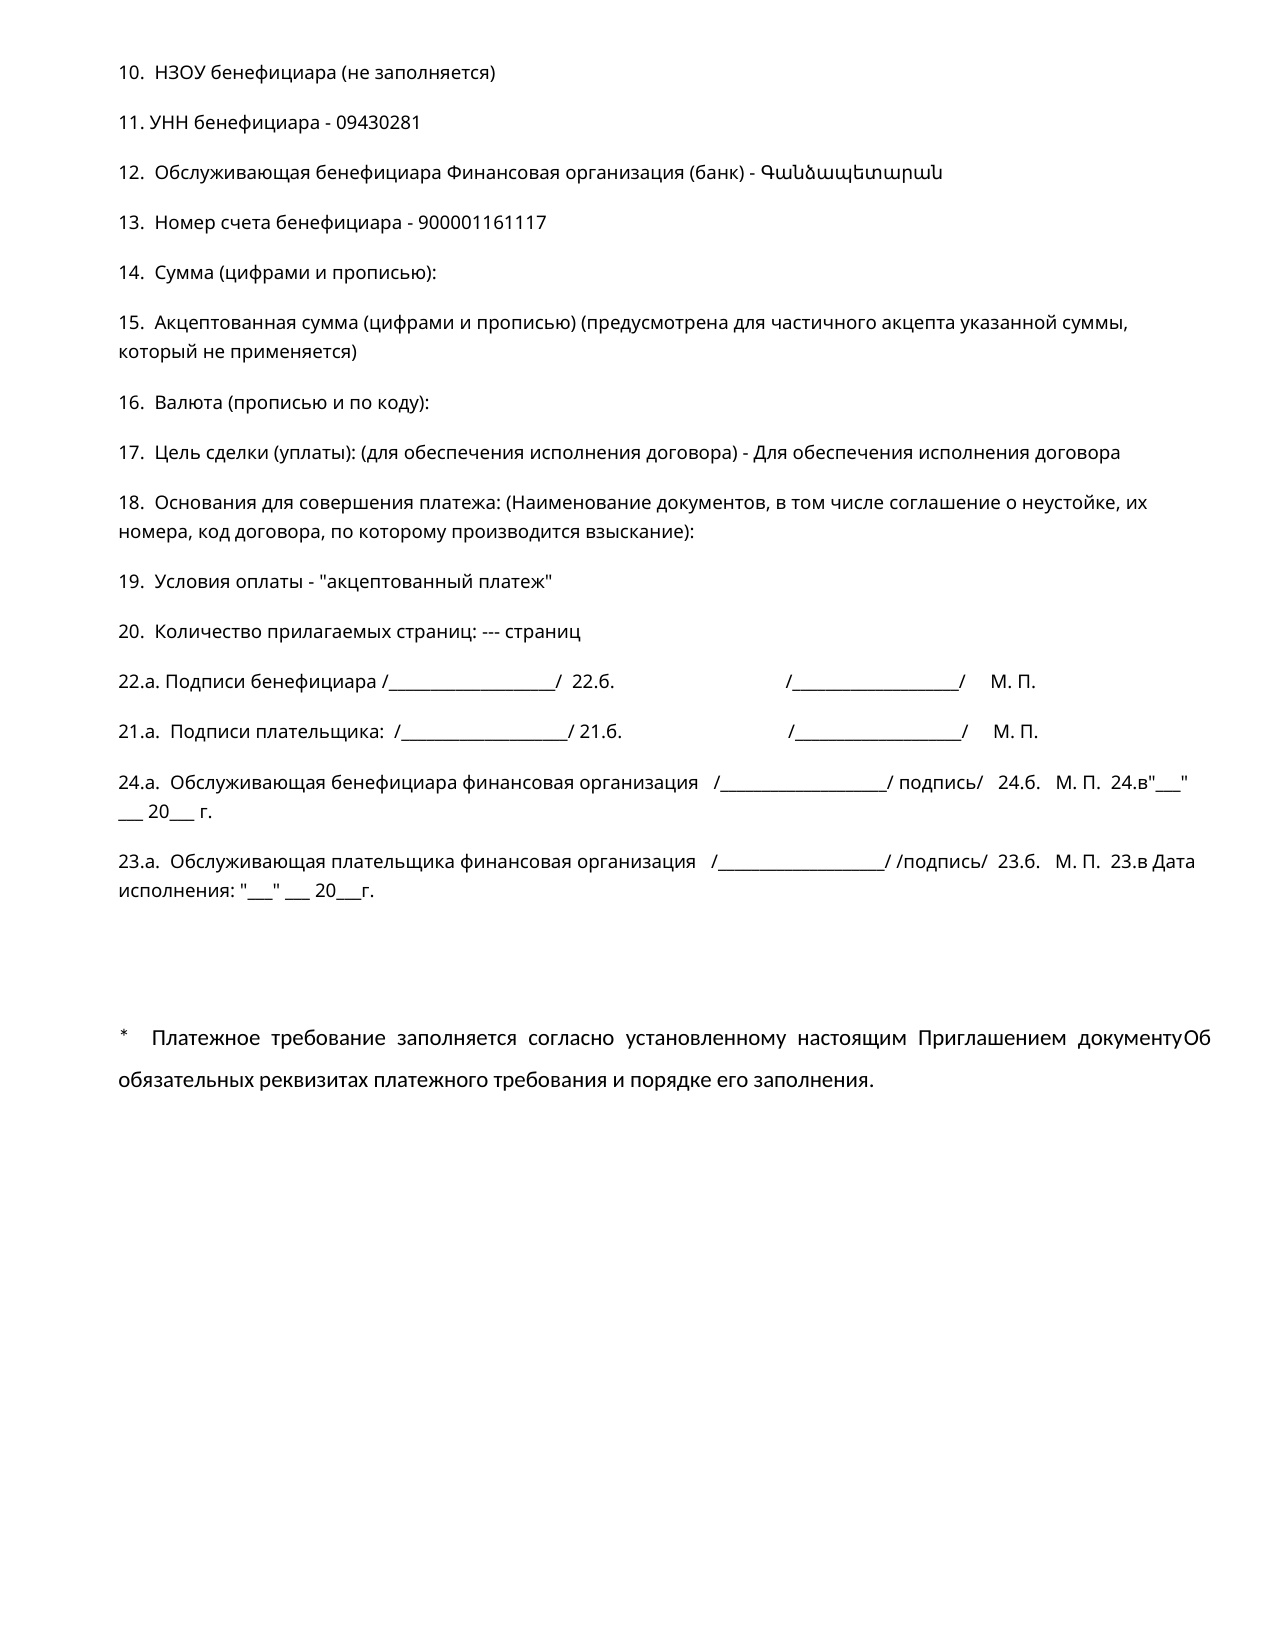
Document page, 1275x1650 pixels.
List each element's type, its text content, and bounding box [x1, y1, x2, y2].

text * Платежное требование заполняется согласно установленному настоящим Приглашением документуОб обязательных реквизитах платежного требования и порядке его заполнения. [118, 1023, 1211, 1093]
